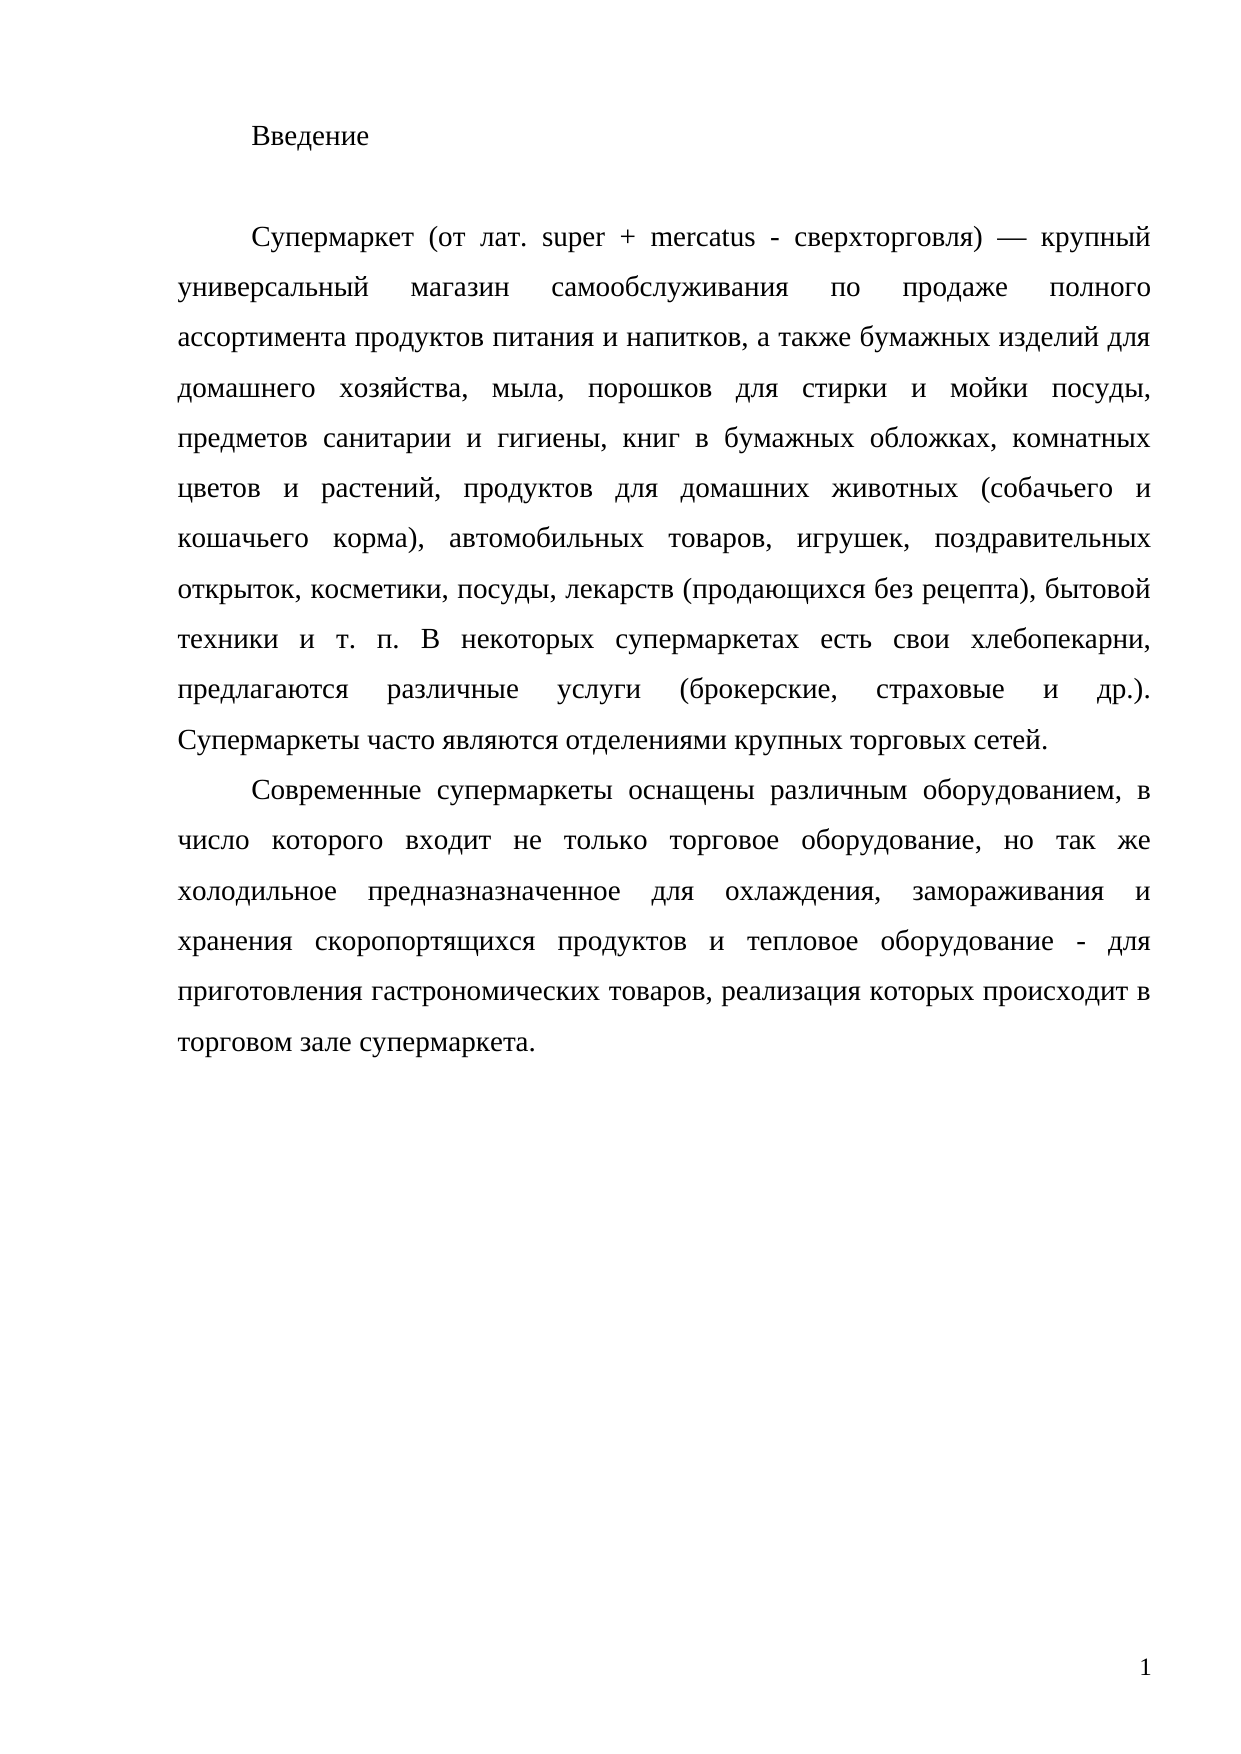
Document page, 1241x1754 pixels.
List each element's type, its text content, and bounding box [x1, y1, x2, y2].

text Современные супермаркеты оснащены различным оборудованием, в число которого входит не только торговое оборудование, но так же холодильное предназназначенное для охлаждения, замораживания и хранения скоропортящихся продуктов и тепловое оборудование - для приготовления гастрономических товаров, реализация которых происходит в торговом зале супермаркета. [177, 772, 1152, 1057]
text Супермаркет (от лат. super + mercatus - сверхторговля) — крупный универсальный магазин самообслуживания по продаже полного ассортимента продуктов питания и напитков, а также бумажных изделий для домашнего хозяйства, мыла, порошков для стирки и мойки посуды, предметов санитарии и гигиены, книг в бумажных обложках, комнатных цветов и растений, продуктов для домашних животных (собачьего и кошачьего корма), автомобильных товаров, игрушек, поздравительных открыток, косметики, посуды, лекарств (продающихся без рецепта), бытовой техники и т. п. В некоторых супермаркетах есть свои хлебопекарни, предлагаются различные услуги (брокерские, страховые и др.). Супермаркеты часто являются отделениями крупных торговых сетей. [177, 219, 1152, 755]
text Введение [177, 118, 1152, 152]
